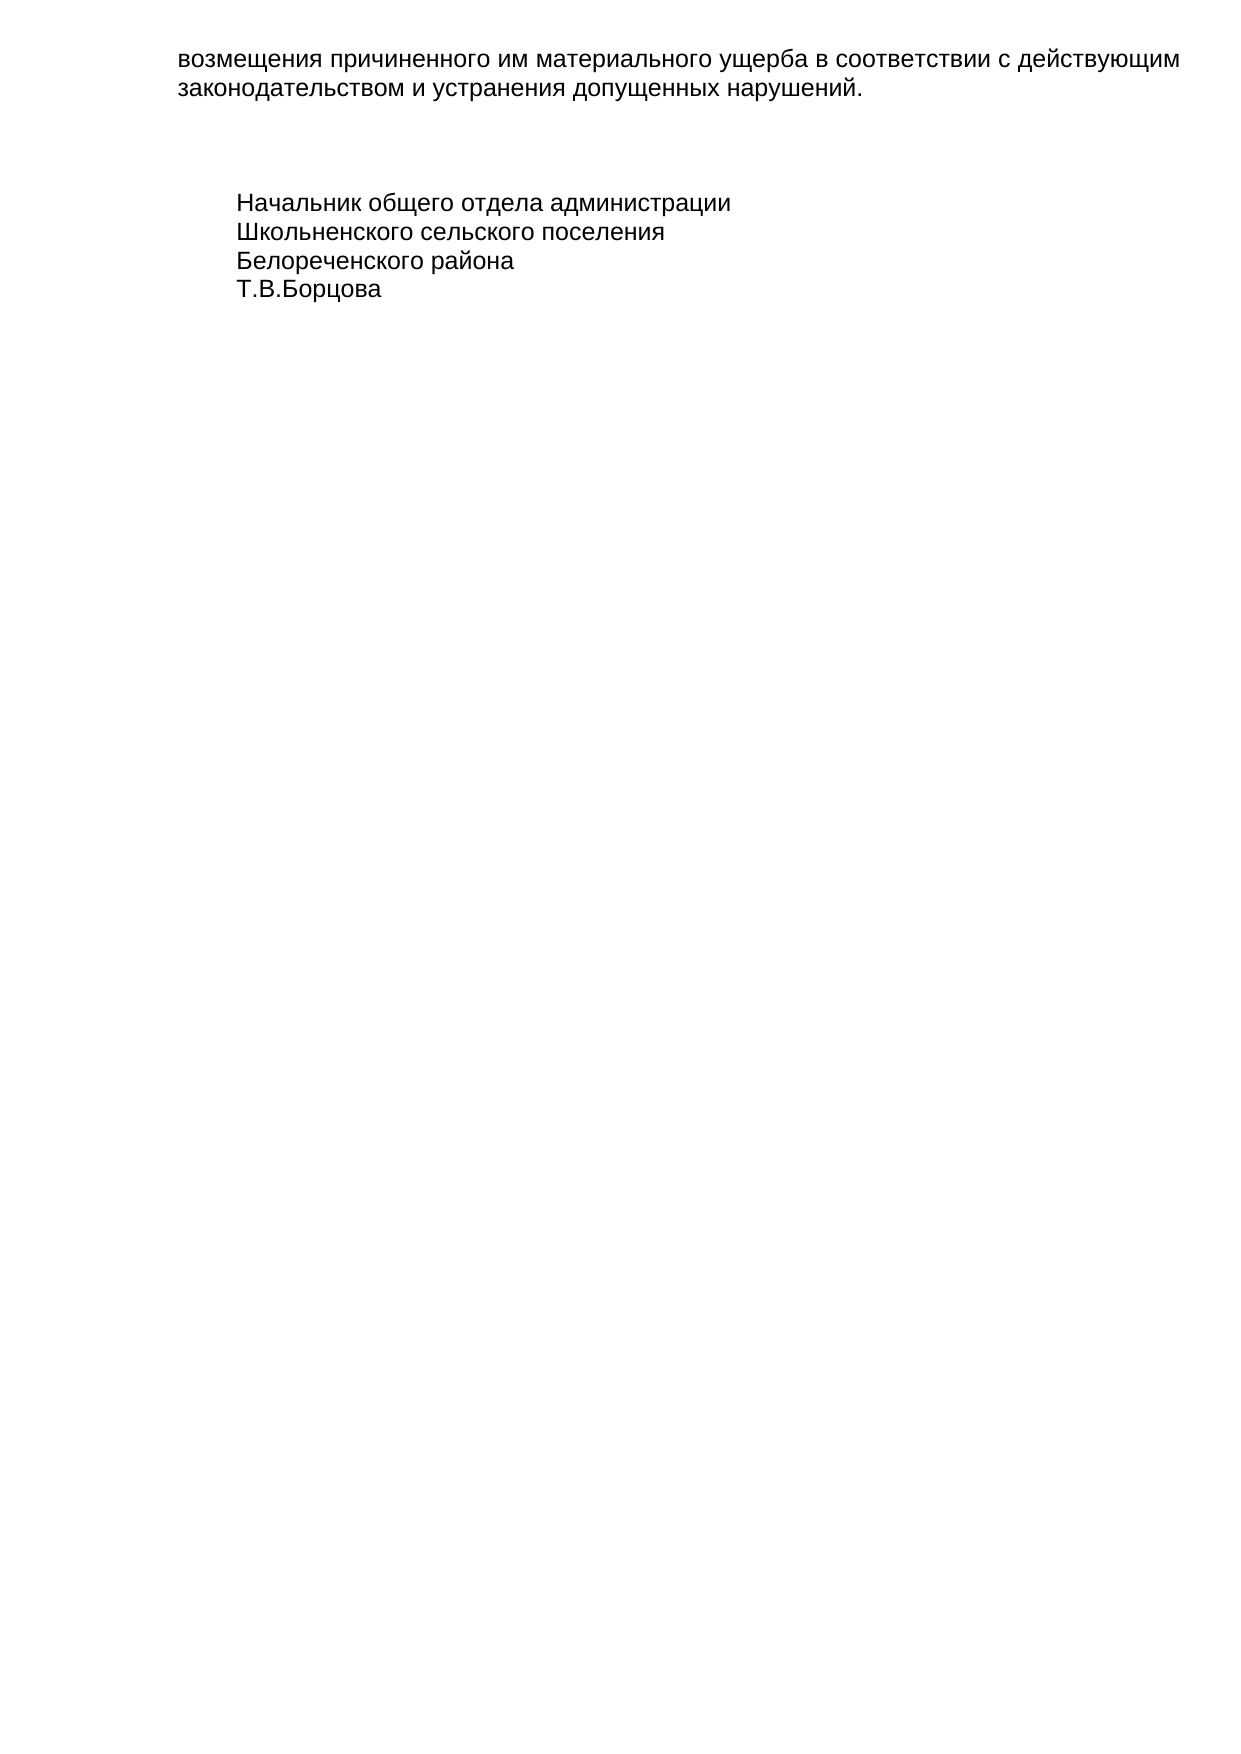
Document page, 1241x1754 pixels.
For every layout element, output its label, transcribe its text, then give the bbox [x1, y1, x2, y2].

text Белореченского района [177, 246, 1181, 274]
text Начальник общего отдела администрации [177, 188, 1181, 217]
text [177, 44, 1181, 102]
text Т.В.Борцова [177, 274, 1181, 303]
text Школьненского сельского поселения [177, 217, 1181, 246]
